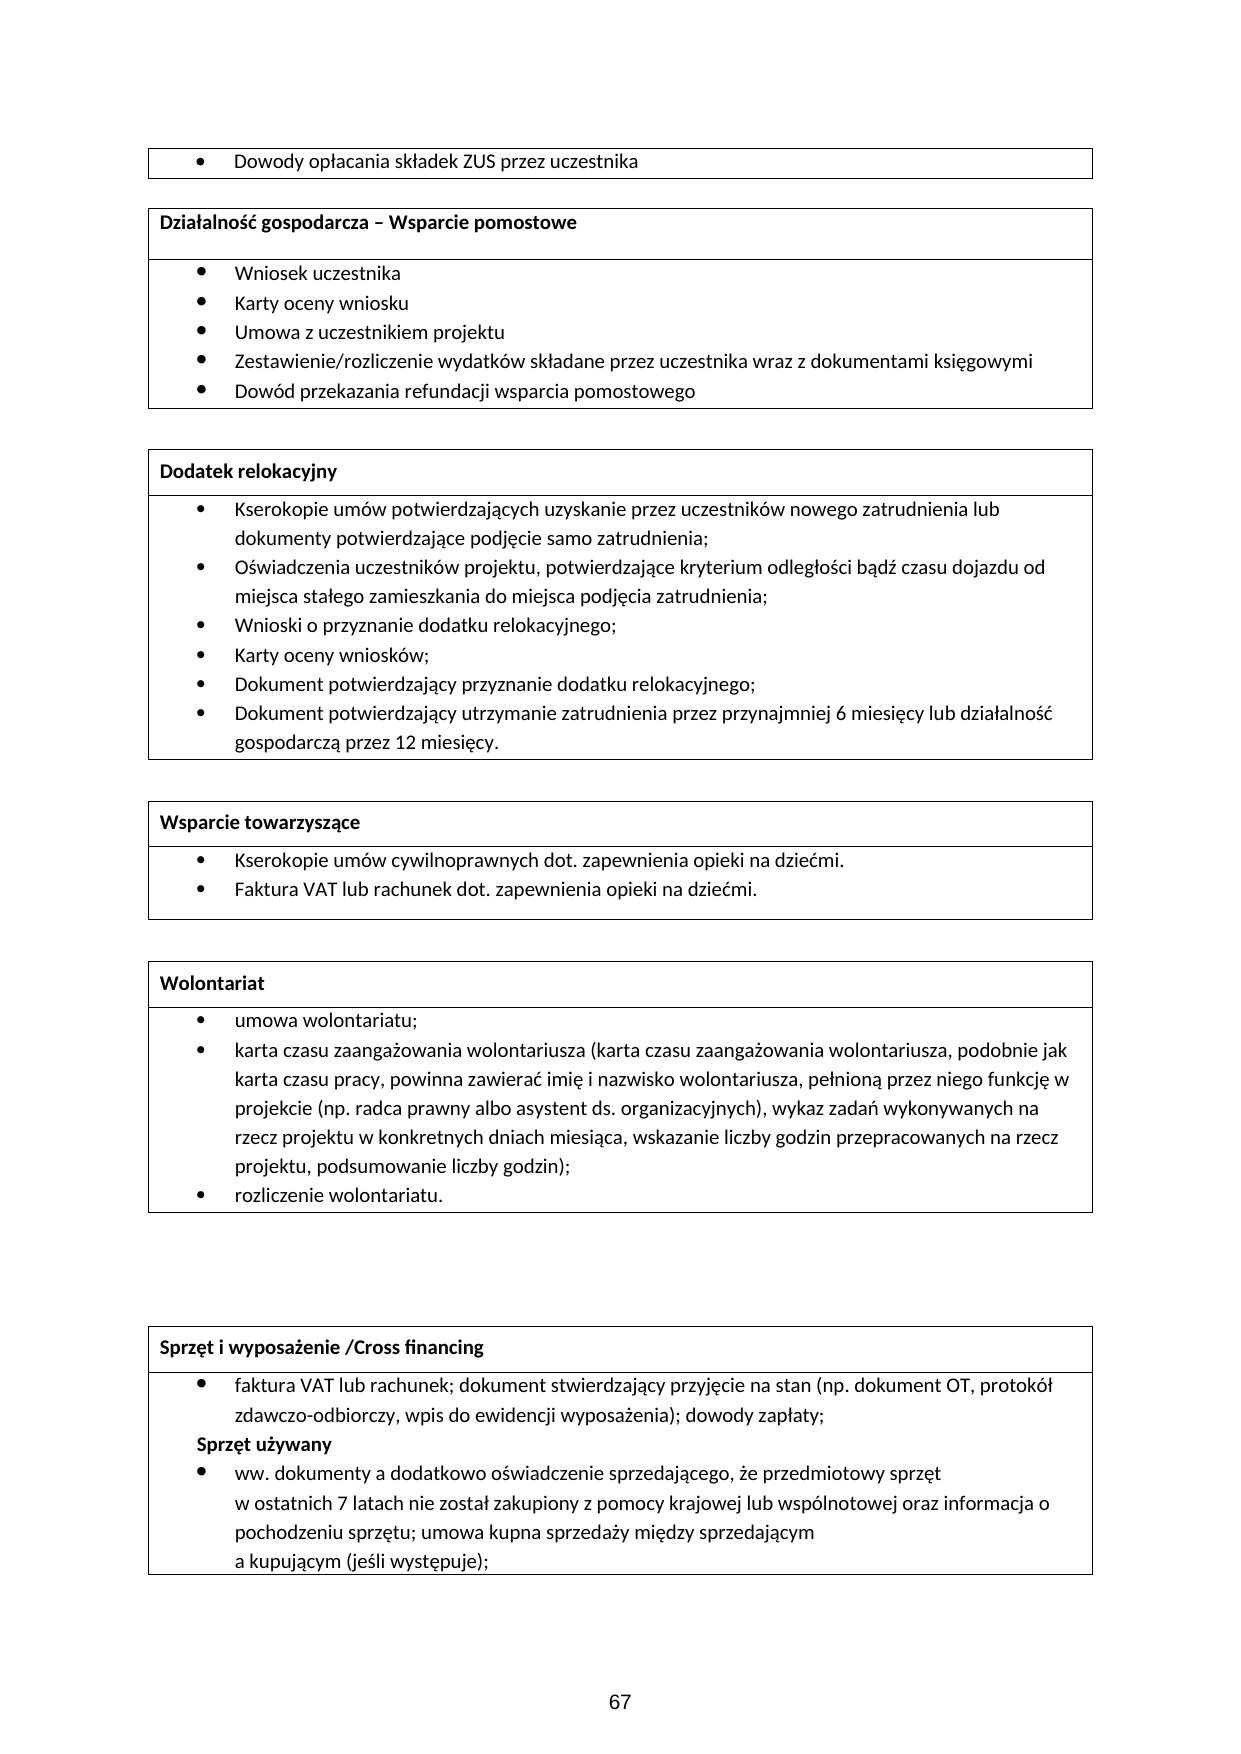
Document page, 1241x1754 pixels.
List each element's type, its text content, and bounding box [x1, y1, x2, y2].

table_cell Wniosek uczestnika Karty oceny wniosku Umowa z uczestnikiem projektu Zestawienie/rozliczenie wydatków składane przez uczestnika wraz z dokumentami księgowymi Dowód przekazania refundacji wsparcia pomostowego [149, 260, 1092, 407]
table_header Wolontariat [149, 962, 1092, 1007]
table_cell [149, 149, 1092, 178]
table_cell umowa wolontariatu; karta czasu zaangażowania wolontariusza (karta czasu zaangażowania wolontariusza, podobnie jak karta czasu pracy, powinna zawierać imię i nazwisko wolontariusza, pełnioną przez niego funkcję w projekcie (np. radca prawny albo asystent ds. organizacyjnych), wykaz zadań wykonywanych na rzecz projektu w konkretnych dniach miesiąca, wskazanie liczby godzin przepracowanych na rzecz projektu, podsumowanie liczby godzin); rozliczenie wolontariatu. [149, 1008, 1092, 1212]
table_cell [149, 1373, 1092, 1573]
table_header Wsparcie towarzyszące [149, 802, 1092, 846]
table_header Działalność gospodarcza – Wsparcie pomostowe [149, 209, 1092, 259]
table_cell Kserokopie umów potwierdzających uzyskanie przez uczestników nowego zatrudnienia lub dokumenty potwierdzające podjęcie samo zatrudnienia; Oświadczenia uczestników projektu, potwierdzające kryterium odległości bądź czasu dojazdu od miejsca stałego zamieszkania do miejsca podjęcia zatrudnienia; Wnioski o przyznanie dodatku relokacyjnego; Karty oceny wniosków; Dokument potwierdzający przyznanie dodatku relokacyjnego; Dokument potwierdzający utrzymanie zatrudnienia przez przynajmniej 6 miesięcy lub działalność gospodarczą przez 12 miesięcy. [149, 496, 1092, 759]
table_header Sprzęt i wyposażenie /Cross financing [149, 1327, 1092, 1372]
table_header Dodatek relokacyjny [149, 450, 1092, 495]
table_cell Kserokopie umów cywilnoprawnych dot. zapewnienia opieki na dziećmi. Faktura VAT lub rachunek dot. zapewnienia opieki na dziećmi. [149, 847, 1092, 919]
